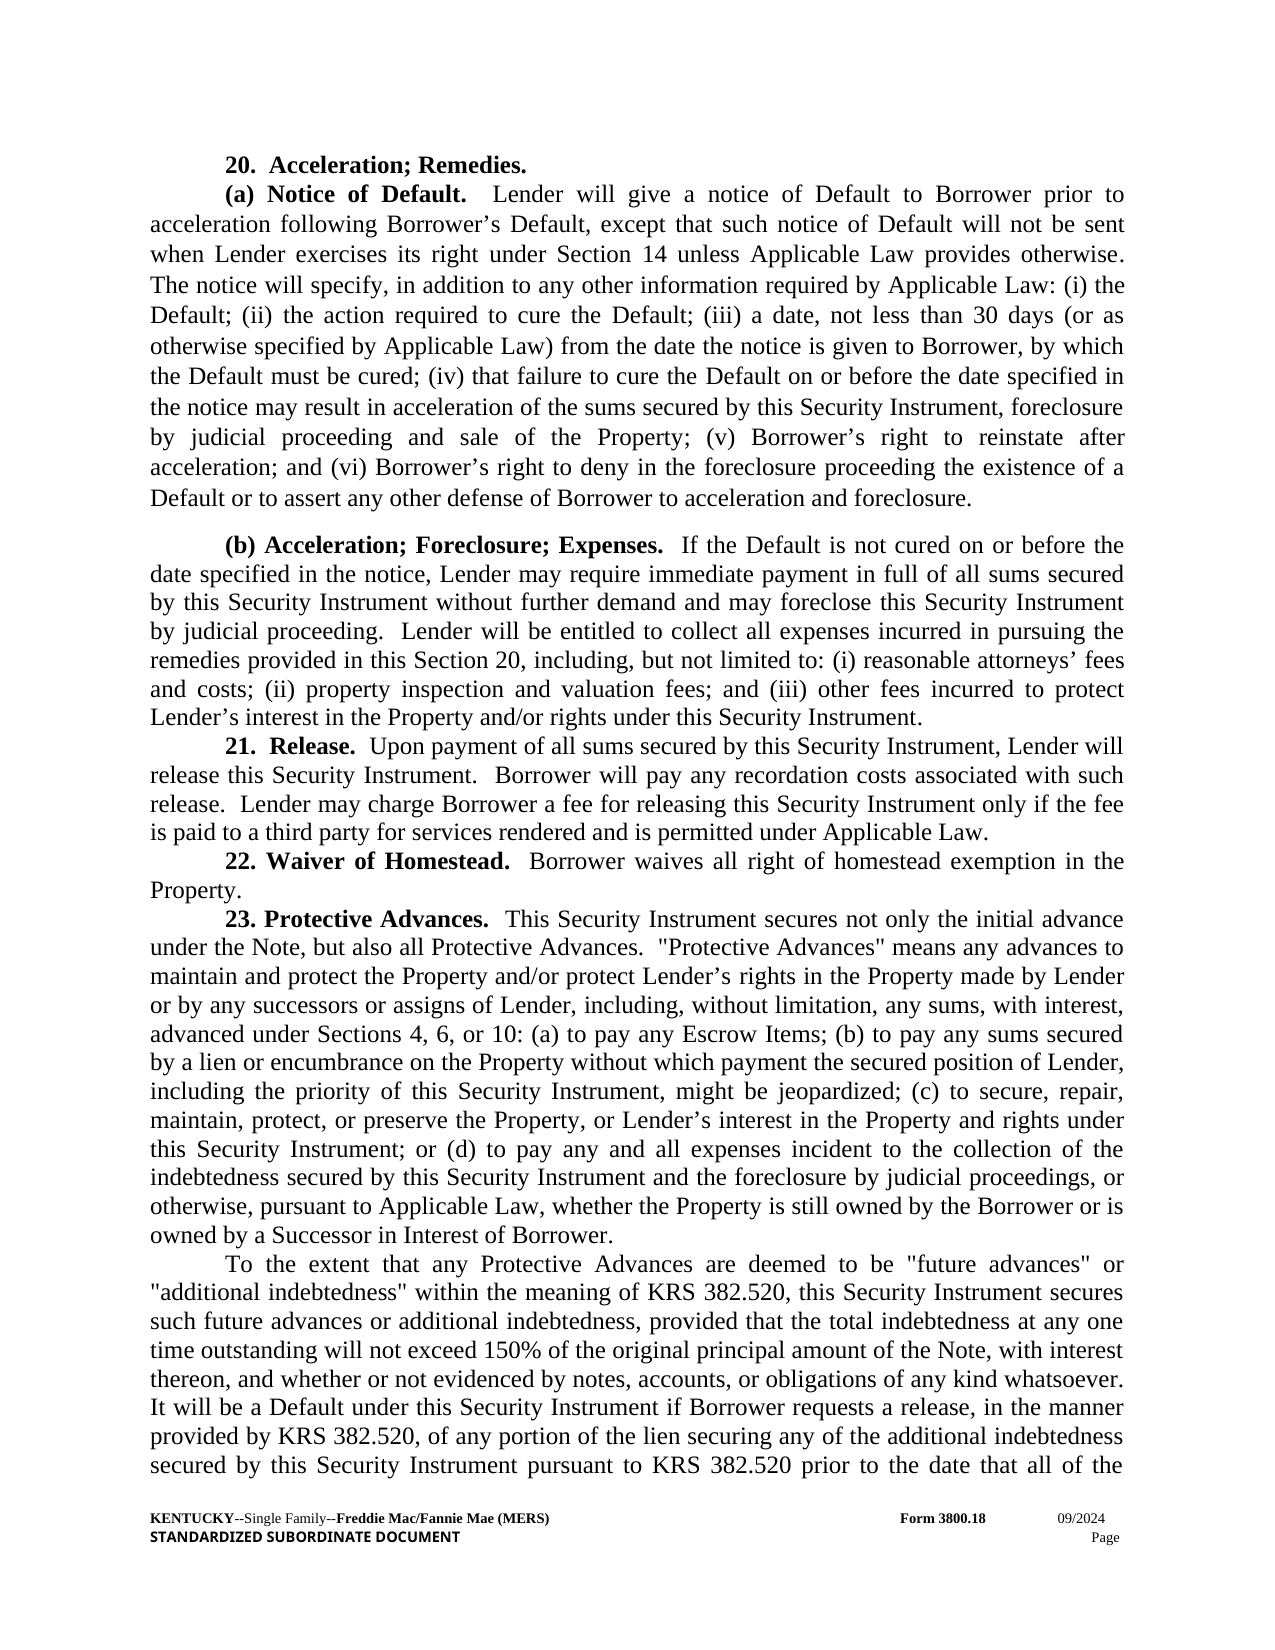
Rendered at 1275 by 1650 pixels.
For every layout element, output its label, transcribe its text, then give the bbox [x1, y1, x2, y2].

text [150, 1249, 1125, 1479]
text (a) Notice of Default. Lender will give a notice of Default to Borrower prior to acceleration following Borrower’s Default, except that such notice of Default will not be sent when Lender exercises its right under Section 14 unless Applicable Law provides otherwise. The notice will specify, in addition to any other information required by Applicable Law: (i) the Default; (ii) the action required to cure the Default; (iii) a date, not less than 30 days (or as otherwise specified by Applicable Law) from the date the notice is given to Borrower, by which the Default must be cured; (iv) that failure to cure the Default on or before the date specified in the notice may result in acceleration of the sums secured by this Security Instrument, foreclosure by judicial proceeding and sale of the Property; (v) Borrower’s right to reinstate after acceleration; and (vi) Borrower’s right to deny in the foreclosure proceeding the existence of a Default or to assert any other defense of Borrower to acceleration and foreclosure. [150, 179, 1125, 512]
text 22. Waiver of Homestead. Borrower waives all right of homestead exemption in the Property. [150, 846, 1125, 904]
text (b) Acceleration; Foreclosure; Expenses. If the Default is not cured on or before the date specified in the notice, Lender may require immediate payment in full of all sums secured by this Security Instrument without further demand and may foreclose this Security Instrument by judicial proceeding. Lender will be entitled to collect all expenses incurred in pursuing the remedies provided in this Section 20, including, but not limited to: (i) reasonable attorneys’ fees and costs; (ii) property inspection and valuation fees; and (iii) other fees incurred to protect Lender’s interest in the Property and/or rights under this Security Instrument. [150, 530, 1125, 731]
text 20. Acceleration; Remedies. [150, 150, 1125, 179]
text 21. Release. Upon payment of all sums secured by this Security Instrument, Lender will release this Security Instrument. Borrower will pay any recordation costs associated with such release. Lender may charge Borrower a fee for releasing this Security Instrument only if the fee is paid to a third party for services rendered and is permitted under Applicable Law. [150, 731, 1125, 846]
text 23. Protective Advances. This Security Instrument secures not only the initial advance under the Note, but also all Protective Advances. "Protective Advances" means any advances to maintain and protect the Property and/or protect Lender’s rights in the Property made by Lender or by any successors or assigns of Lender, including, without limitation, any sums, with interest, advanced under Sections 4, 6, or 10: (a) to pay any Escrow Items; (b) to pay any sums secured by a lien or encumbrance on the Property without which payment the secured position of Lender, including the priority of this Security Instrument, might be jeopardized; (c) to secure, repair, maintain, protect, or preserve the Property, or Lender’s interest in the Property and rights under this Security Instrument; or (d) to pay any and all expenses incident to the collection of the indebtedness secured by this Security Instrument and the foreclosure by judicial proceedings, or otherwise, pursuant to Applicable Law, whether the Property is still owned by the Borrower or is owned by a Successor in Interest of Borrower. [150, 904, 1125, 1249]
